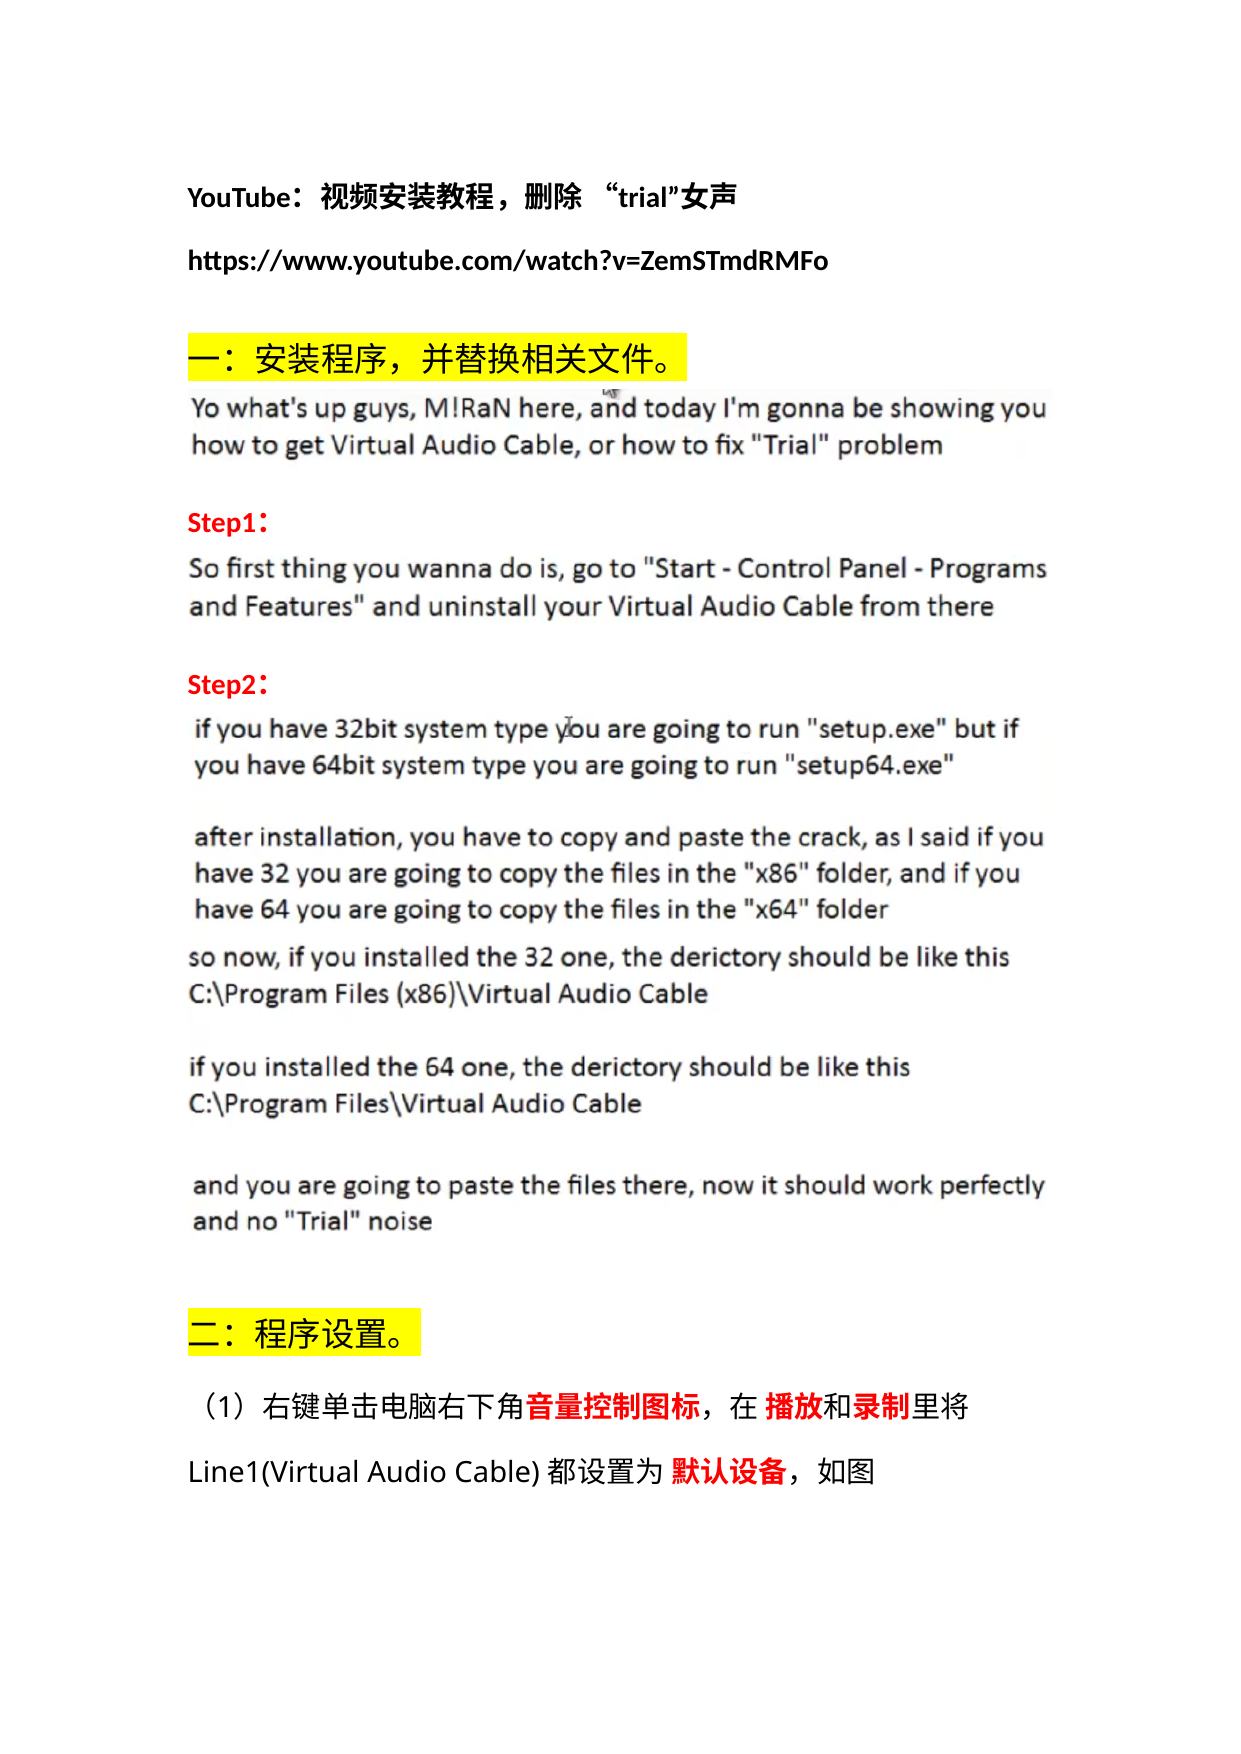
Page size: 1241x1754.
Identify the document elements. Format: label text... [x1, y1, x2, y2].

text Step2： [187, 649, 1053, 714]
text （1）右键单击电脑右下角音量控制图标，在 播放和录制里将Line1(Virtual Audio Cable) 都设置为 默认设备，如图 [187, 1372, 1053, 1502]
picture [187, 552, 1053, 630]
text Step1： [187, 487, 1053, 552]
text YouTube：视频安装教程，删除 “trial”女声 [187, 162, 1053, 227]
picture [187, 714, 1053, 937]
picture [187, 389, 1053, 481]
picture [187, 1169, 1053, 1243]
text 一：安装程序，并替换相关文件。 [187, 324, 1053, 389]
picture [187, 942, 1024, 1129]
text https://www.youtube.com/watch?v=ZemSTmdRMFo [187, 227, 1053, 292]
text 二：程序设置。 [187, 1299, 1053, 1364]
